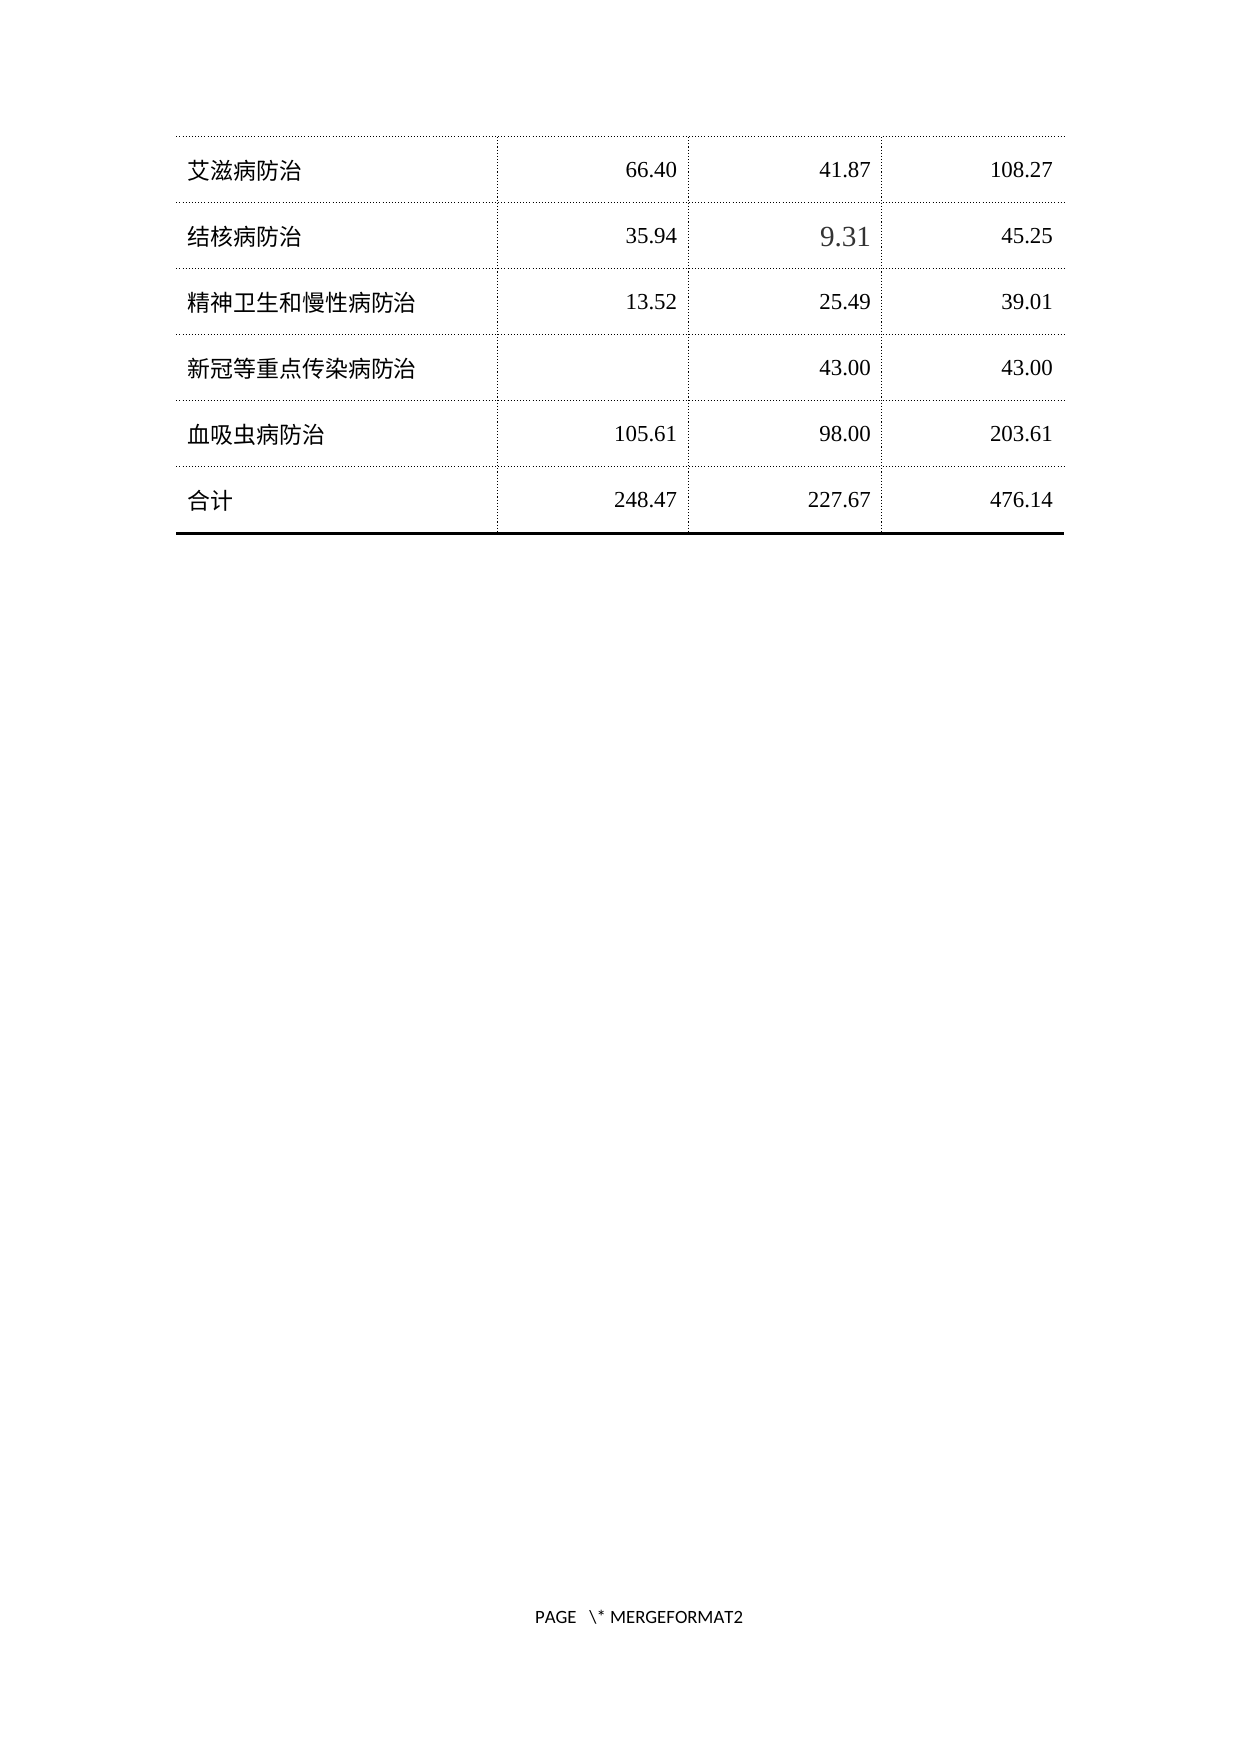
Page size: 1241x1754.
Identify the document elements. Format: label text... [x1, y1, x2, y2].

table_cell 248.47 [498, 466, 688, 532]
table_cell 艾滋病防治 [176, 136, 497, 202]
table_cell 39.01 [882, 268, 1064, 334]
table_cell 结核病防治 [176, 202, 497, 268]
table_cell 476.14 [882, 466, 1064, 532]
table_cell 25.49 [688, 268, 882, 334]
table_cell 45.25 [882, 202, 1064, 268]
table_cell 43.00 [688, 334, 882, 400]
table_cell 35.94 [498, 202, 688, 268]
table_cell 合计 [176, 466, 497, 532]
table_cell 105.61 [498, 400, 688, 466]
table_cell 43.00 [882, 334, 1064, 400]
table_cell 41.87 [688, 136, 882, 202]
table_cell 98.00 [688, 400, 882, 466]
table_cell 227.67 [688, 466, 882, 532]
table_cell 108.27 [882, 136, 1064, 202]
table_cell 精神卫生和慢性病防治 [176, 268, 497, 334]
table_cell 9.31 [688, 202, 882, 268]
table_cell 66.40 [498, 136, 688, 202]
table_cell 13.52 [498, 268, 688, 334]
table_cell 新冠等重点传染病防治 [176, 334, 497, 400]
table_cell 血吸虫病防治 [176, 400, 497, 466]
table_cell 203.61 [882, 400, 1064, 466]
table_cell [498, 334, 688, 400]
